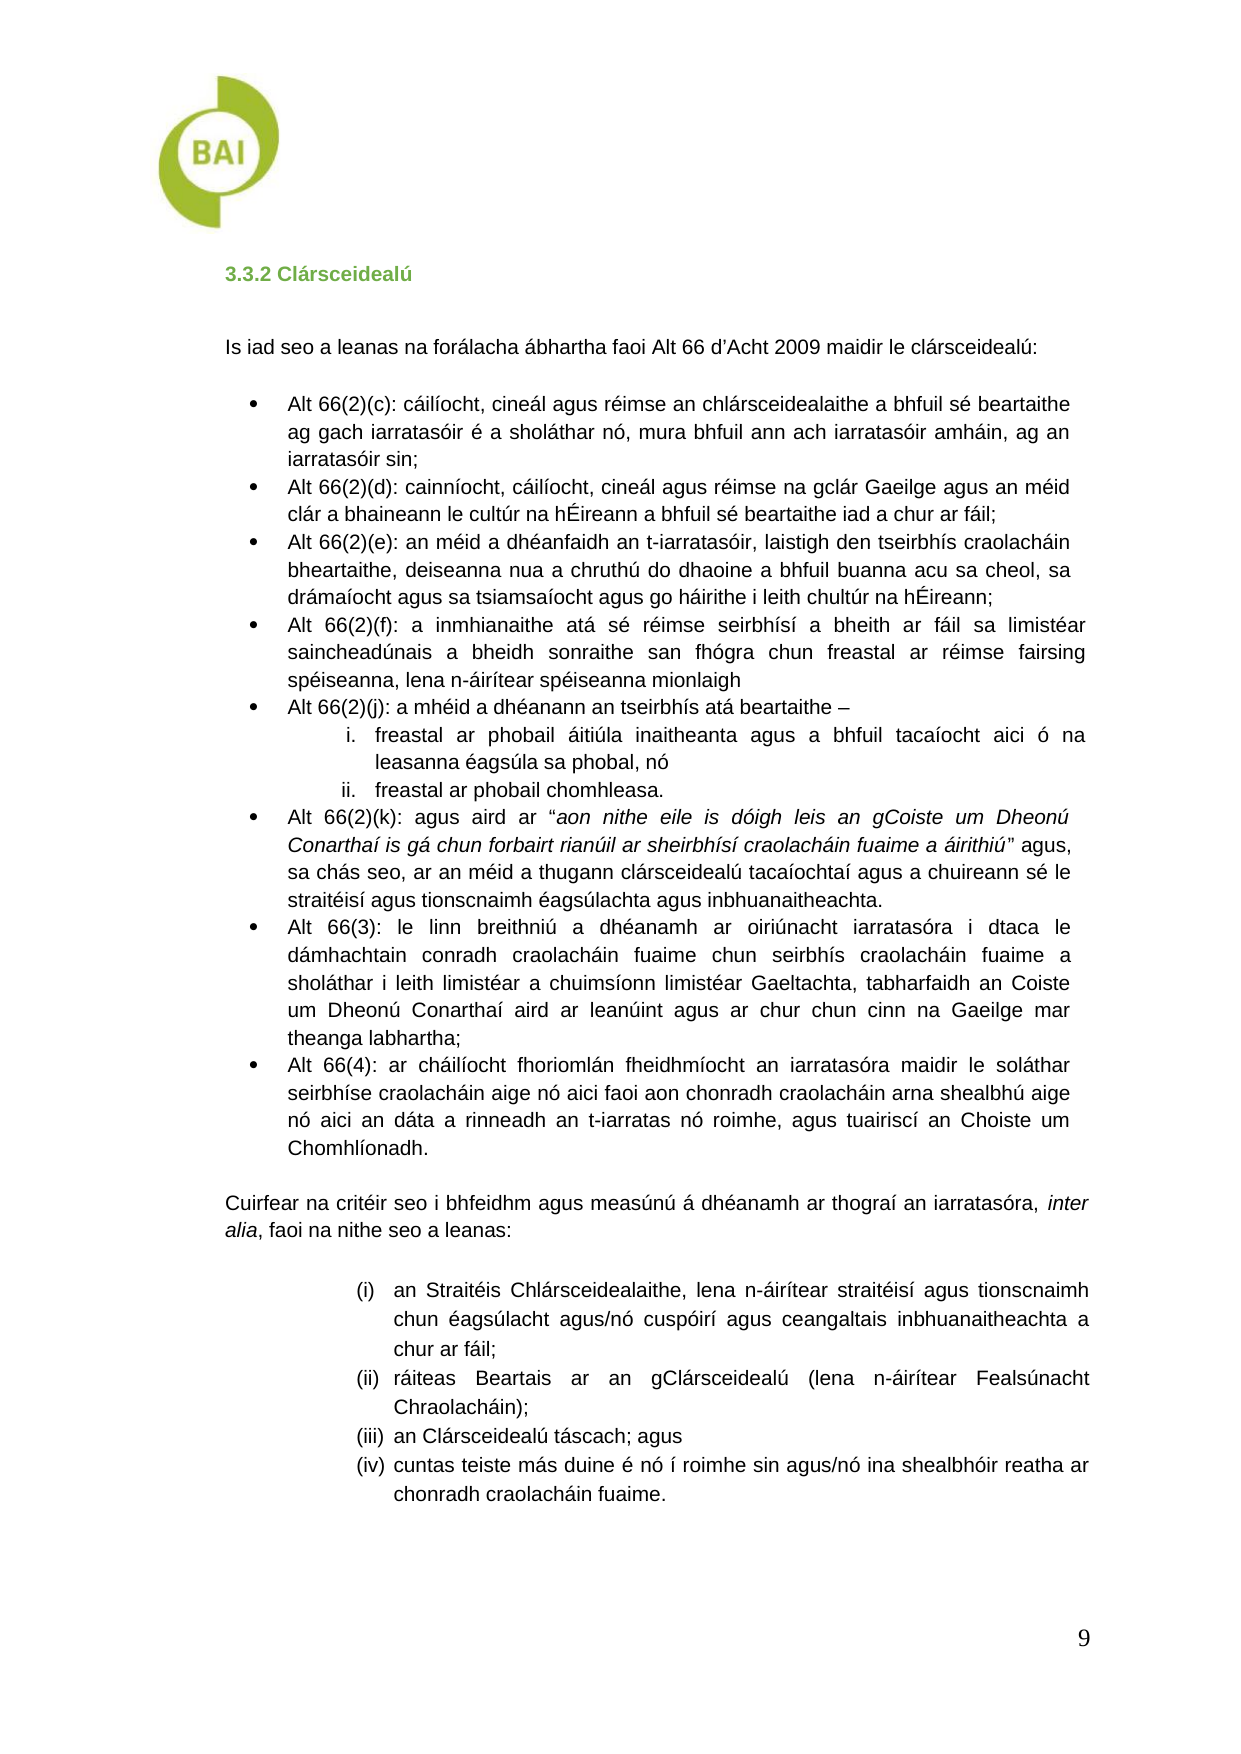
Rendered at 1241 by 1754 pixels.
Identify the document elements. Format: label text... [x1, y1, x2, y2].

list freastal ar phobail áitiúla inaitheanta agus a bhfuil tacaíocht aici ó na leasanna éagsúla sa phobal, nó [356, 723, 1087, 774]
text Is iad seo a leanas na forálacha ábhartha faoi Alt 66 d’Acht 2009 maidir le clársceidealú: [225, 335, 1090, 359]
list Alt 66(2)(k): agus aird ar “aon nithe eile is dóigh leis an gCoiste um Dheonú Conarthaí is gá chun forbairt rianúil ar sheirbhísí craolacháin fuaime a áirithiú” agus, sa chás seo, ar an méid a thugann clársceidealú tacaíochtaí agus a chuireann sé le straitéisí agus tionscnaimh éagsúlachta agus inbhuanaitheachta. [250, 805, 1072, 912]
list an Clársceidealú táscach; agus [356, 1419, 1090, 1448]
picture [150, 73, 281, 234]
list Alt 66(2)(e): an méid a dhéanfaidh an t-iarratasóir, laistigh den tseirbhís craolacháin bheartaithe, deiseanna nua a chruthú do dhaoine a bhfuil buanna acu sa cheol, sa drámaíocht agus sa tsiamsaíocht agus go háirithe i leith chultúr na hÉireann; [250, 530, 1072, 609]
list cuntas teiste más duine é nó í roimhe sin agus/nó ina shealbhóir reatha ar chonradh craolacháin fuaime. [356, 1448, 1090, 1506]
list an Straitéis Chlársceidealaithe, lena n-áirítear straitéisí agus tionscnaimh chun éagsúlacht agus/nó cuspóirí agus ceangaltais inbhuanaitheachta a chur ar fáil; [356, 1273, 1090, 1360]
list Alt 66(2)(d): cainníocht, cáilíocht, cineál agus réimse na gclár Gaeilge agus an méid clár a bhaineann le cultúr na hÉireann a bhfuil sé beartaithe iad a chur ar fáil; [250, 475, 1072, 526]
subtitle 3.3.2 Clársceidealú [150, 262, 1090, 325]
list Alt 66(2)(j): a mhéid a dhéanann an tseirbhís atá beartaithe – [250, 695, 1087, 719]
text Cuirfear na critéir seo i bhfeidhm agus measúnú á dhéanamh ar thograí an iarratasóra, inter alia, faoi na nithe seo a leanas: [225, 1190, 1090, 1242]
list freastal ar phobail chomhleasa. [356, 778, 1072, 802]
list Alt 66(4): ar cháilíocht fhoriomlán fheidhmíocht an iarratasóra maidir le soláthar seirbhíse craolacháin aige nó aici faoi aon chonradh craolacháin arna shealbhú aige nó aici an dáta a rinneadh an t-iarratas nó roimhe, agus tuairiscí an Choiste um Chomhlíonadh. [250, 1053, 1072, 1159]
list Alt 66(3): le linn breithniú a dhéanamh ar oiriúnacht iarratasóra i dtaca le dámhachtain conradh craolacháin fuaime chun seirbhís craolacháin fuaime a sholáthar i leith limistéar a chuimsíonn limistéar Gaeltachta, tabharfaidh an Coiste um Dheonú Conarthaí aird ar leanúint agus ar chur chun cinn na Gaeilge mar theanga labhartha; [250, 915, 1072, 1049]
list Alt 66(2)(c): cáilíocht, cineál agus réimse an chlársceidealaithe a bhfuil sé beartaithe ag gach iarratasóir é a sholáthar nó, mura bhfuil ann ach iarratasóir amháin, ag an iarratasóir sin; [250, 392, 1072, 471]
list Alt 66(2)(f): a inmhianaithe atá sé réimse seirbhísí a bheith ar fáil sa limistéar saincheadúnais a bheidh sonraithe san fhógra chun freastal ar réimse fairsing spéiseanna, lena n-áirítear spéiseanna mionlaigh [250, 612, 1087, 691]
list ráiteas Beartais ar an gClársceidealú (lena n-áirítear Fealsúnacht Chraolacháin); [356, 1360, 1090, 1419]
